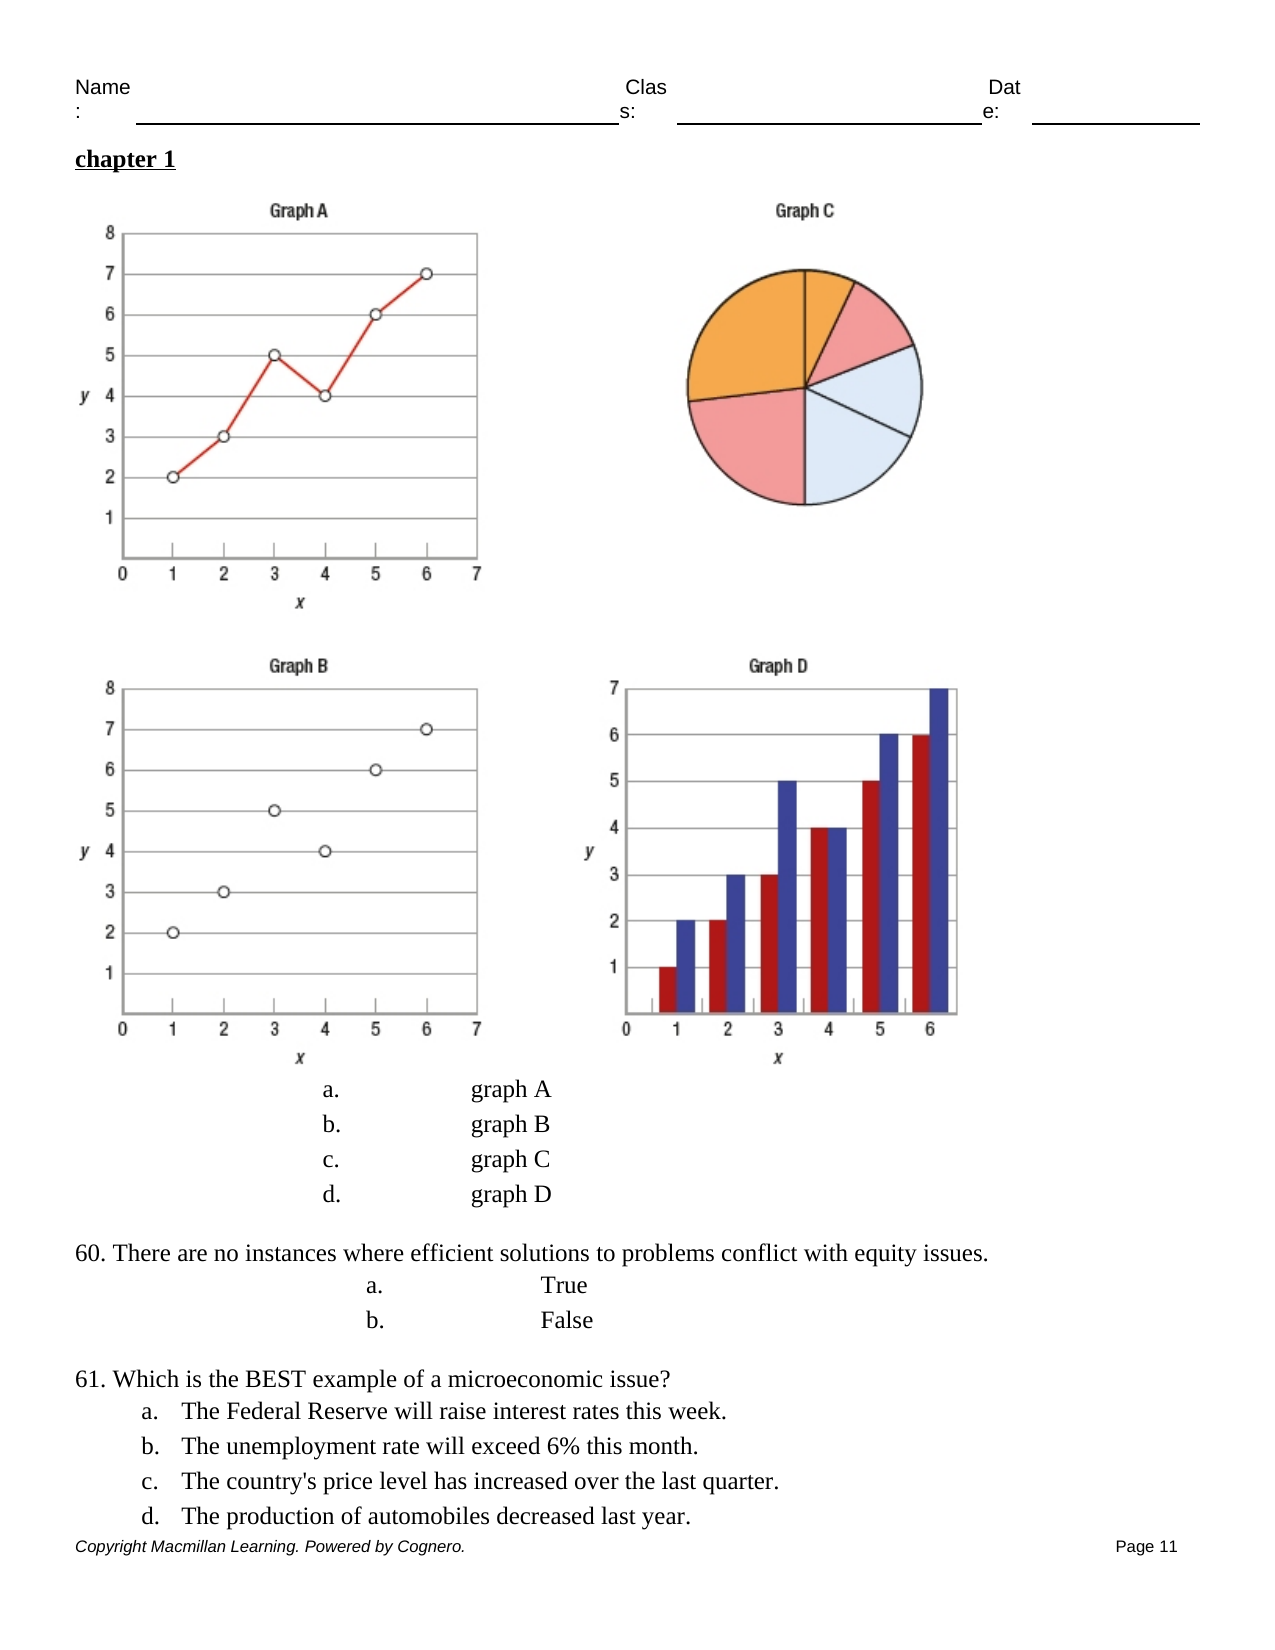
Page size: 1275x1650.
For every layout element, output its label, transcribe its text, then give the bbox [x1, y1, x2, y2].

table_header 60. There are no instances where efficient solutions to problems conflict with equity issues. [75, 1239, 1200, 1337]
picture [75, 191, 972, 1072]
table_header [75, 192, 1200, 1212]
table_header 61. Which is the BEST example of a microeconomic issue? [75, 1364, 1200, 1533]
